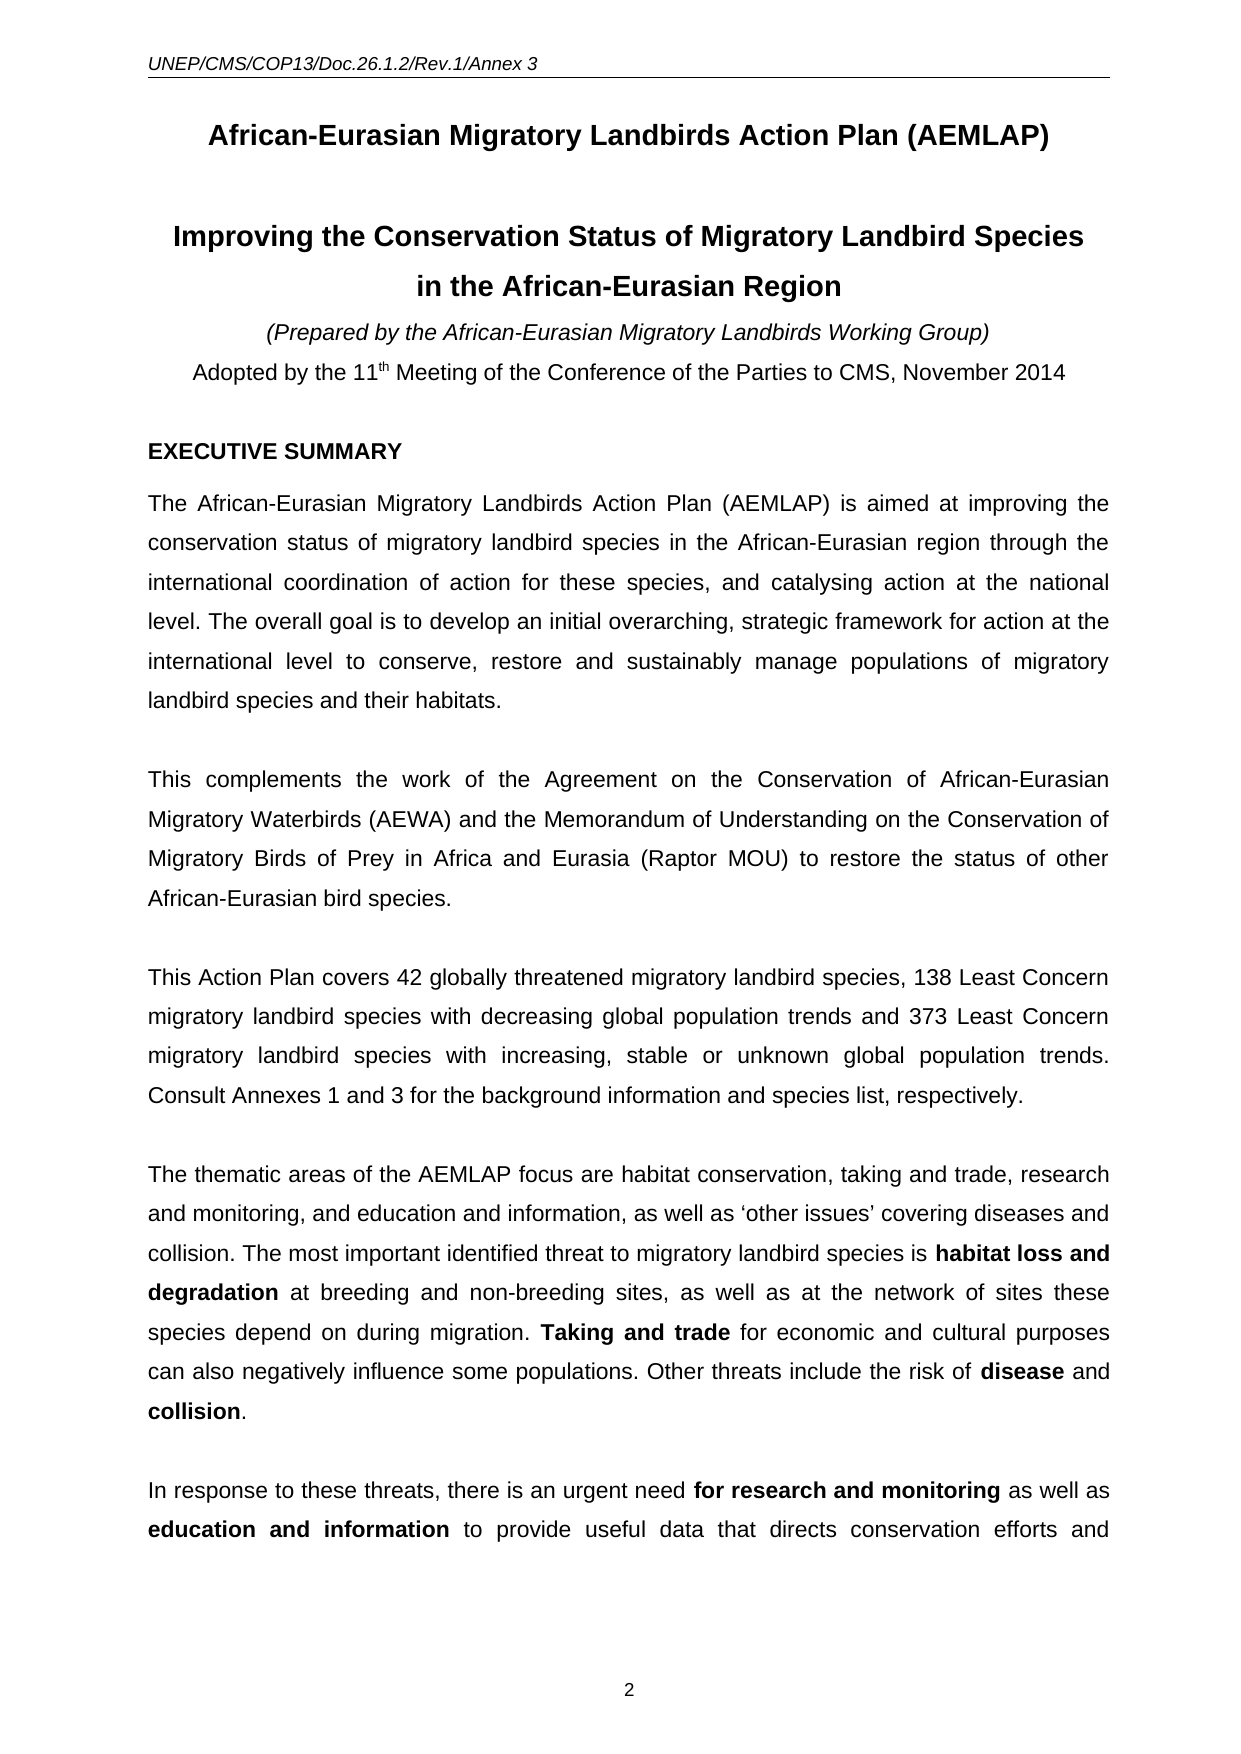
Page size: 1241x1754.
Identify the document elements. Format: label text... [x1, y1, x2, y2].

text Adopted by the 11th Meeting of the Conference of the Parties to CMS, November 2014 [148, 359, 1110, 385]
text Improving the Conservation Status of Migratory Landbird Species [148, 219, 1110, 252]
text This Action Plan covers 42 globally threatened migratory landbird species, 138 Least Concern migratory landbird species with decreasing global population trends and 373 Least Concern migratory landbird species with increasing, stable or unknown global population trends. Consult Annexes 1 and 3 for the background information and species list, respectively. [148, 963, 1110, 1108]
text (Prepared by the African-Eurasian Migratory Landbirds Working Group) [148, 319, 1110, 346]
text The African-Eurasian Migratory Landbirds Action Plan (AEMLAP) is aimed at improving the conservation status of migratory landbird species in the African-Eurasian region through the international coordination of action for these species, and catalysing action at the national level. The overall goal is to develop an initial overarching, strategic framework for action at the international level to conserve, restore and sustainably manage populations of migratory landbird species and their habitats. [148, 490, 1110, 713]
text EXECUTIVE SUMMARY [148, 438, 1110, 464]
text in the African-Eurasian Region [148, 269, 1110, 303]
text The thematic areas of the AEMLAP focus are habitat conservation, taking and trade, research and monitoring, and education and information, as well as ‘other issues’ covering diseases and collision. The most important identified threat to migratory landbird species is habitat loss and degradation at breeding and non-breeding sites, as well as at the network of sites these species depend on during migration. Taking and trade for economic and cultural purposes can also negatively influence some populations. Other threats include the risk of disease and collision. [148, 1161, 1110, 1424]
text This complements the work of the Agreement on the Conservation of African-Eurasian Migratory Waterbirds (AEWA) and the Memorandum of Understanding on the Conservation of Migratory Birds of Prey in Africa and Eurasia (Raptor MOU) to restore the status of other African-Eurasian bird species. [148, 766, 1110, 911]
text African-Eurasian Migratory Landbirds Action Plan (AEMLAP) [148, 118, 1110, 152]
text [148, 1477, 1110, 1543]
